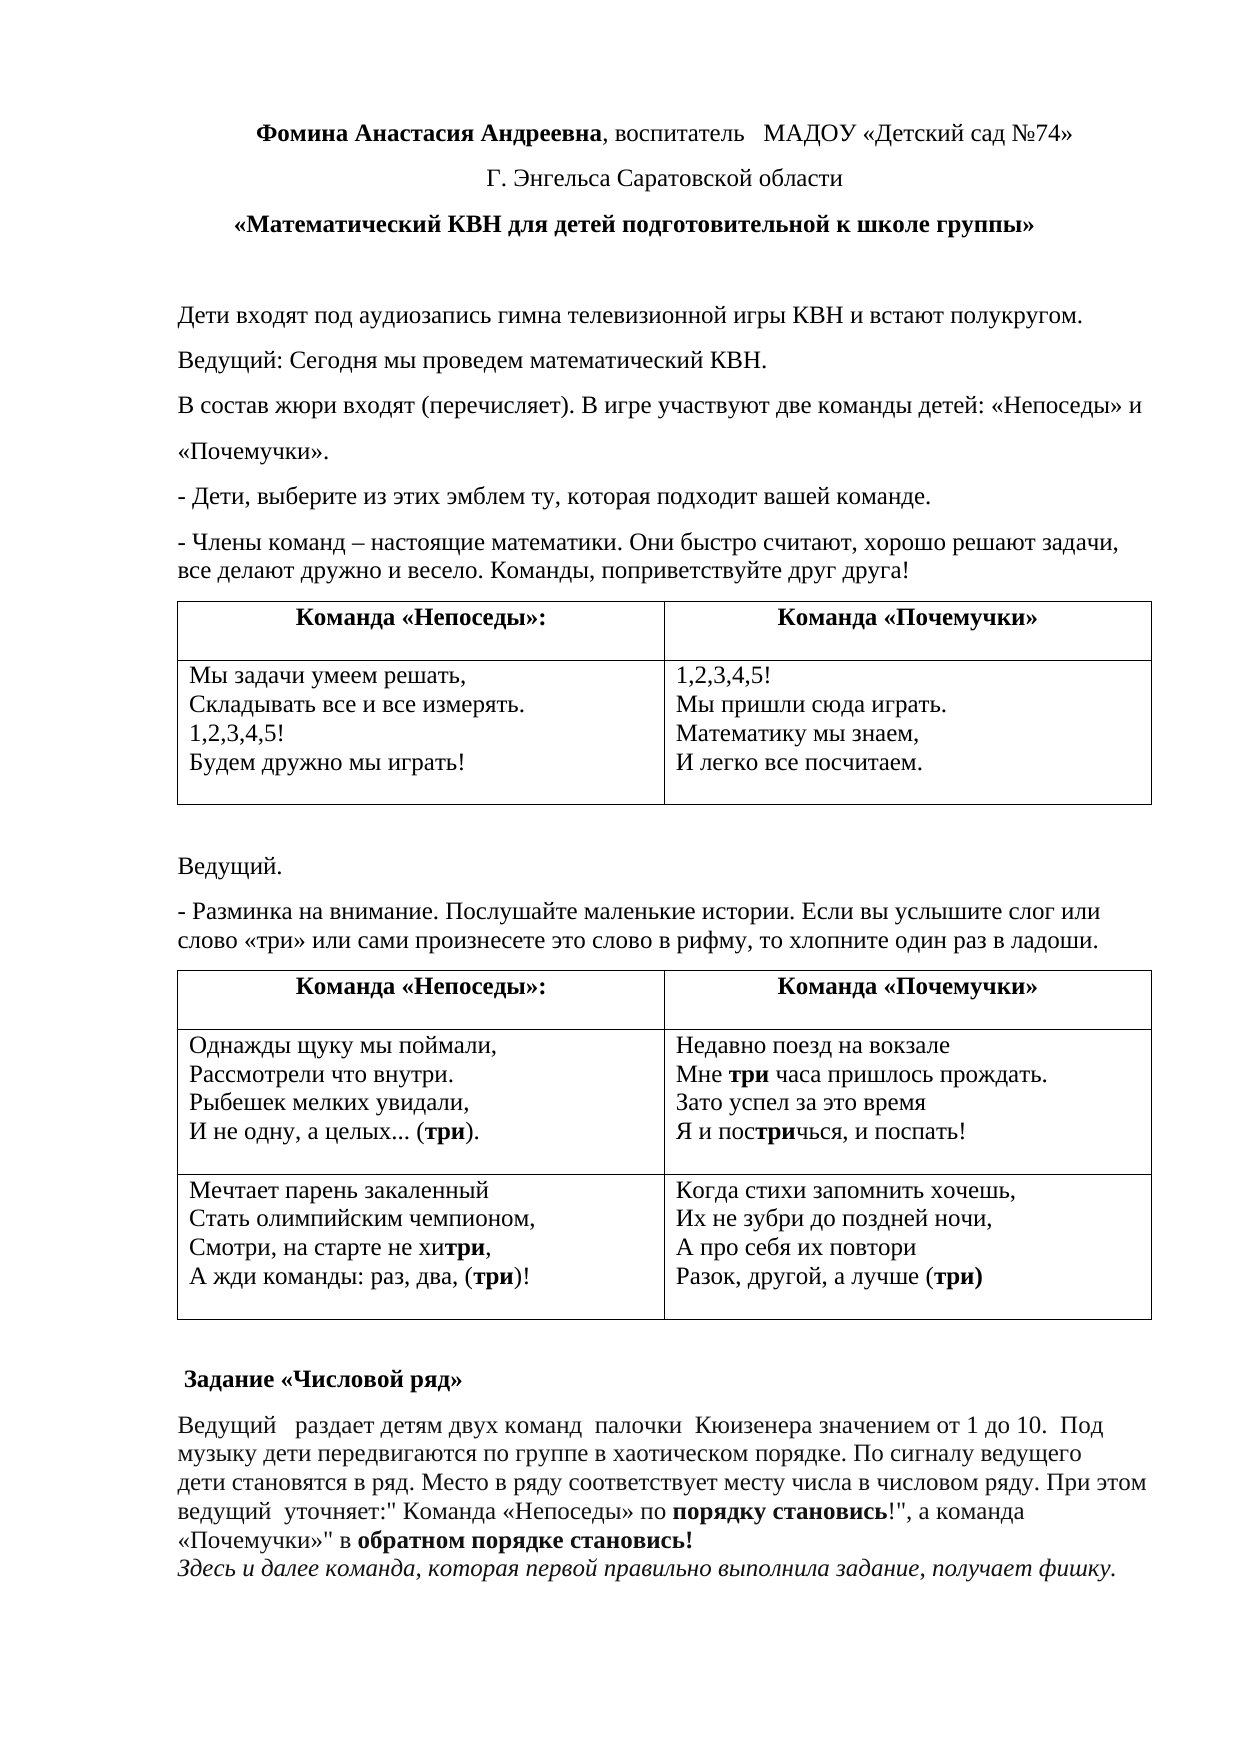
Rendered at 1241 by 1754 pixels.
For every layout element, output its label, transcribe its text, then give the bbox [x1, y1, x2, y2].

table_cell 1,2,3,4,5! Мы пришли сюда играть. Математику мы знаем, И легко все посчитаем. [665, 661, 1151, 804]
text «Математический КВН для детей подготовительной к школе группы» [177, 209, 1152, 238]
text Ведущий раздает детям двух команд палочки Кюизенера значением от 1 до 10. Под музыку дети передвигаются по группе в хаотическом порядке. По сигналу ведущего дети становятся в ряд. Место в ряду соответствует месту числа в числовом ряду. При этом ведущий уточняет:" Команда «Непоседы» по порядку становись!", а команда «Почемучки»" в обратном порядке становись! [177, 1410, 1152, 1553]
text - Разминка на внимание. Послушайте маленькие истории. Если вы услышите слог или слово «три» или сами произнесете это слово в рифму, то хлопните один раз в ладоши. [177, 896, 1152, 954]
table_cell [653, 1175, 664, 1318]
table_cell Однажды щуку мы поймали, Рассмотрели что внутри. Рыбешек мелких увидали, И не одну, а целых... (три). [178, 1030, 664, 1174]
text Задание «Числовой ряд» [177, 1364, 1152, 1393]
table_header Команда «Почемучки» [665, 971, 1151, 1029]
table_cell Недавно поезд на вокзале Мне три часа пришлось прождать. Зато успел за это время Я и постричься, и поспать! [665, 1030, 1151, 1174]
text Ведущий. [177, 851, 1152, 879]
text Фомина Анастасия Андреевна, воспитатель МАДОУ «Детский сад №74» [177, 118, 1152, 147]
table_cell Когда стихи запомнить хочешь, Их не зубри до поздней ночи, А про себя их повтори Разок, другой, а лучше (три) [665, 1175, 1151, 1318]
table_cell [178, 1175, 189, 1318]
text Г. Энгельса Саратовской области [177, 163, 1152, 192]
table_header Команда «Почемучки» [665, 602, 1151, 659]
text «Почемучки». [177, 436, 1152, 465]
text Ведущий: Сегодня мы проведем математический КВН. [177, 345, 1152, 374]
text - Дети, выберите из этих эмблем ту, которая подходит вашей команде. [177, 481, 1152, 510]
text Здесь и далее команда, которая первой правильно выполнила задание, получает фишку. [177, 1553, 1152, 1582]
table_cell Мы задачи умеем решать, Складывать все и все измерять. 1,2,3,4,5! Будем дружно мы играть! [178, 661, 664, 804]
text - Члены команд – настоящие математики. Они быстро считают, хорошо решают задачи, все делают дружно и весело. Команды, поприветствуйте друг друга! [177, 527, 1152, 584]
table_header Команда «Непоседы»: [178, 971, 664, 1029]
text В состав жюри входят (перечисляет). В игре участвуют две команды детей: «Непоседы» и [177, 391, 1152, 419]
table_header Команда «Непоседы»: [178, 602, 664, 659]
text Дети входят под аудиозапись гимна телевизионной игры КВН и встают полукругом. [177, 300, 1152, 328]
